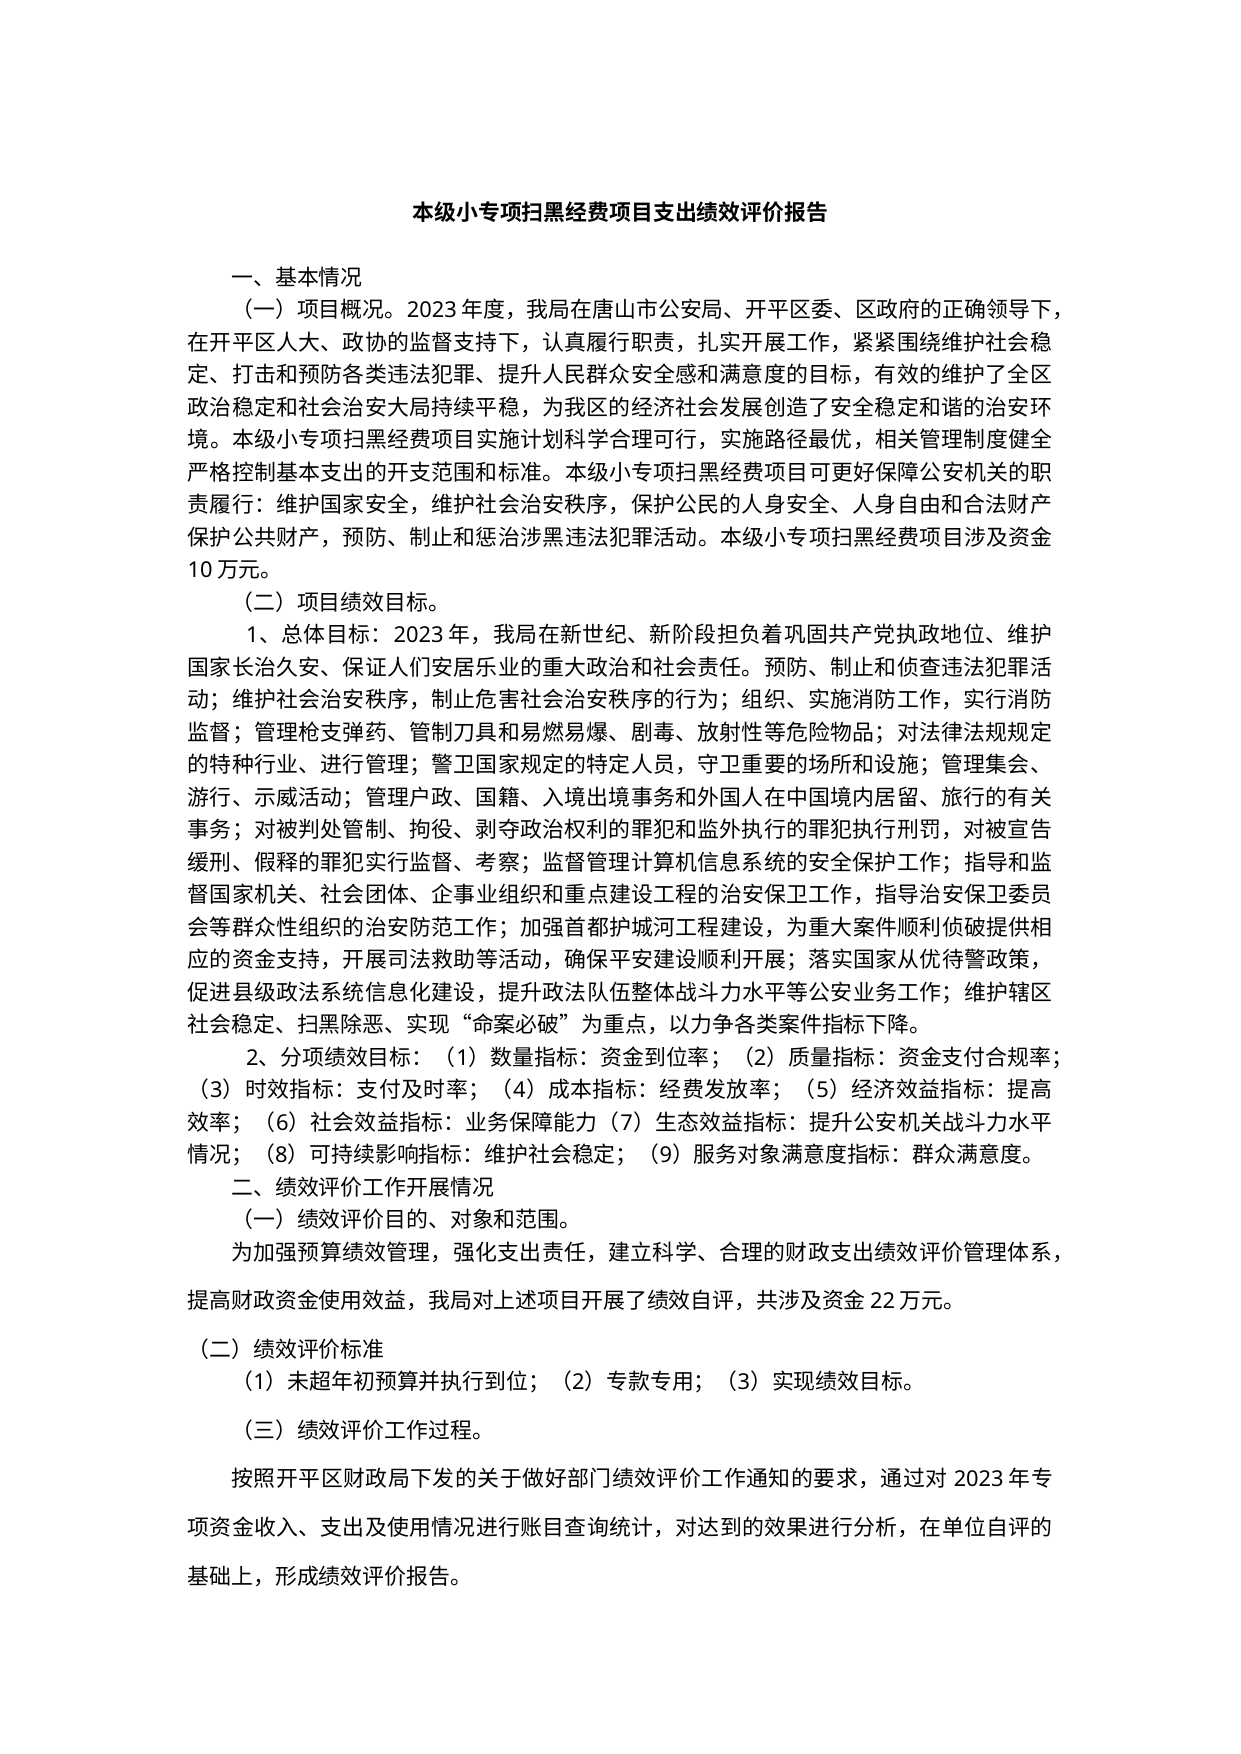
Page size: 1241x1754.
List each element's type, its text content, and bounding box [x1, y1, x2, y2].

text （1）未超年初预算并执行到位；（2）专款专用；（3）实现绩效目标。 [187, 1364, 1053, 1397]
text 二、绩效评价工作开展情况 [187, 1169, 1053, 1202]
list （二）绩效评价标准 [187, 1332, 1053, 1364]
text 按照开平区财政局下发的关于做好部门绩效评价工作通知的要求，通过对2023年专项资金收入、支出及使用情况进行账目查询统计，对达到的效果进行分析，在单位自评的基础上，形成绩效评价报告。 [187, 1461, 1053, 1591]
list 项目绩效目标。 [187, 584, 1053, 617]
text 本级小专项扫黑经费项目支出绩效评价报告 [187, 194, 1053, 227]
text （一）绩效评价目的、对象和范围。 [187, 1202, 1053, 1234]
text （一）项目概况。2023年度，我局在唐山市公安局、开平区委、区政府的正确领导下，在开平区人大、政协的监督支持下，认真履行职责，扎实开展工作，紧紧围绕维护社会稳定、打击和预防各类违法犯罪、提升人民群众安全感和满意度的目标，有效的维护了全区政治稳定和社会治安大局持续平稳，为我区的经济社会发展创造了安全稳定和谐的治安环境。本级小专项扫黑经费项目实施计划科学合理可行，实施路径最优，相关管理制度健全，严格控制基本支出的开支范围和标准。本级小专项扫黑经费项目可更好保障公安机关的职责履行：维护国家安全，维护社会治安秩序，保护公民的人身安全、人身自由和合法财产，保护公共财产，预防、制止和惩治涉黑违法犯罪活动。本级小专项扫黑经费项目涉及资金10万元。 [187, 292, 1053, 584]
text （三）绩效评价工作过程。 [187, 1412, 1053, 1445]
text 为加强预算绩效管理，强化支出责任，建立科学、合理的财政支出绩效评价管理体系，提高财政资金使用效益，我局对上述项目开展了绩效自评，共涉及资金22万元。 [187, 1234, 1053, 1316]
text 2、分项绩效目标：（1）数量指标：资金到位率；（2）质量指标：资金支付合规率；（3）时效指标：支付及时率；（4）成本指标：经费发放率；（5）经济效益指标：提高效率；（6）社会效益指标：业务保障能力（7）生态效益指标：提升公安机关战斗力水平情况；（8）可持续影响指标：维护社会稳定；（9）服务对象满意度指标：群众满意度。 [187, 1039, 1053, 1169]
text 1、总体目标：2023年，我局在新世纪、新阶段担负着巩固共产党执政地位、维护国家长治久安、保证人们安居乐业的重大政治和社会责任。预防、制止和侦查违法犯罪活动；维护社会治安秩序，制止危害社会治安秩序的行为；组织、实施消防工作，实行消防监督；管理枪支弹药、管制刀具和易燃易爆、剧毒、放射性等危险物品；对法律法规规定的特种行业、进行管理；警卫国家规定的特定人员，守卫重要的场所和设施；管理集会、游行、示威活动；管理户政、国籍、入境出境事务和外国人在中国境内居留、旅行的有关事务；对被判处管制、拘役、剥夺政治权利的罪犯和监外执行的罪犯执行刑罚，对被宣告缓刑、假释的罪犯实行监督、考察；监督管理计算机信息系统的安全保护工作；指导和监督国家机关、社会团体、企事业组织和重点建设工程的治安保卫工作，指导治安保卫委员会等群众性组织的治安防范工作；加强首都护城河工程建设，为重大案件顺利侦破提供相应的资金支持，开展司法救助等活动，确保平安建设顺利开展；落实国家从优待警政策，促进县级政法系统信息化建设，提升政法队伍整体战斗力水平等公安业务工作；维护辖区社会稳定、扫黑除恶、实现“命案必破”为重点，以力争各类案件指标下降。 [187, 617, 1053, 1039]
text 一、基本情况 [187, 259, 1053, 292]
